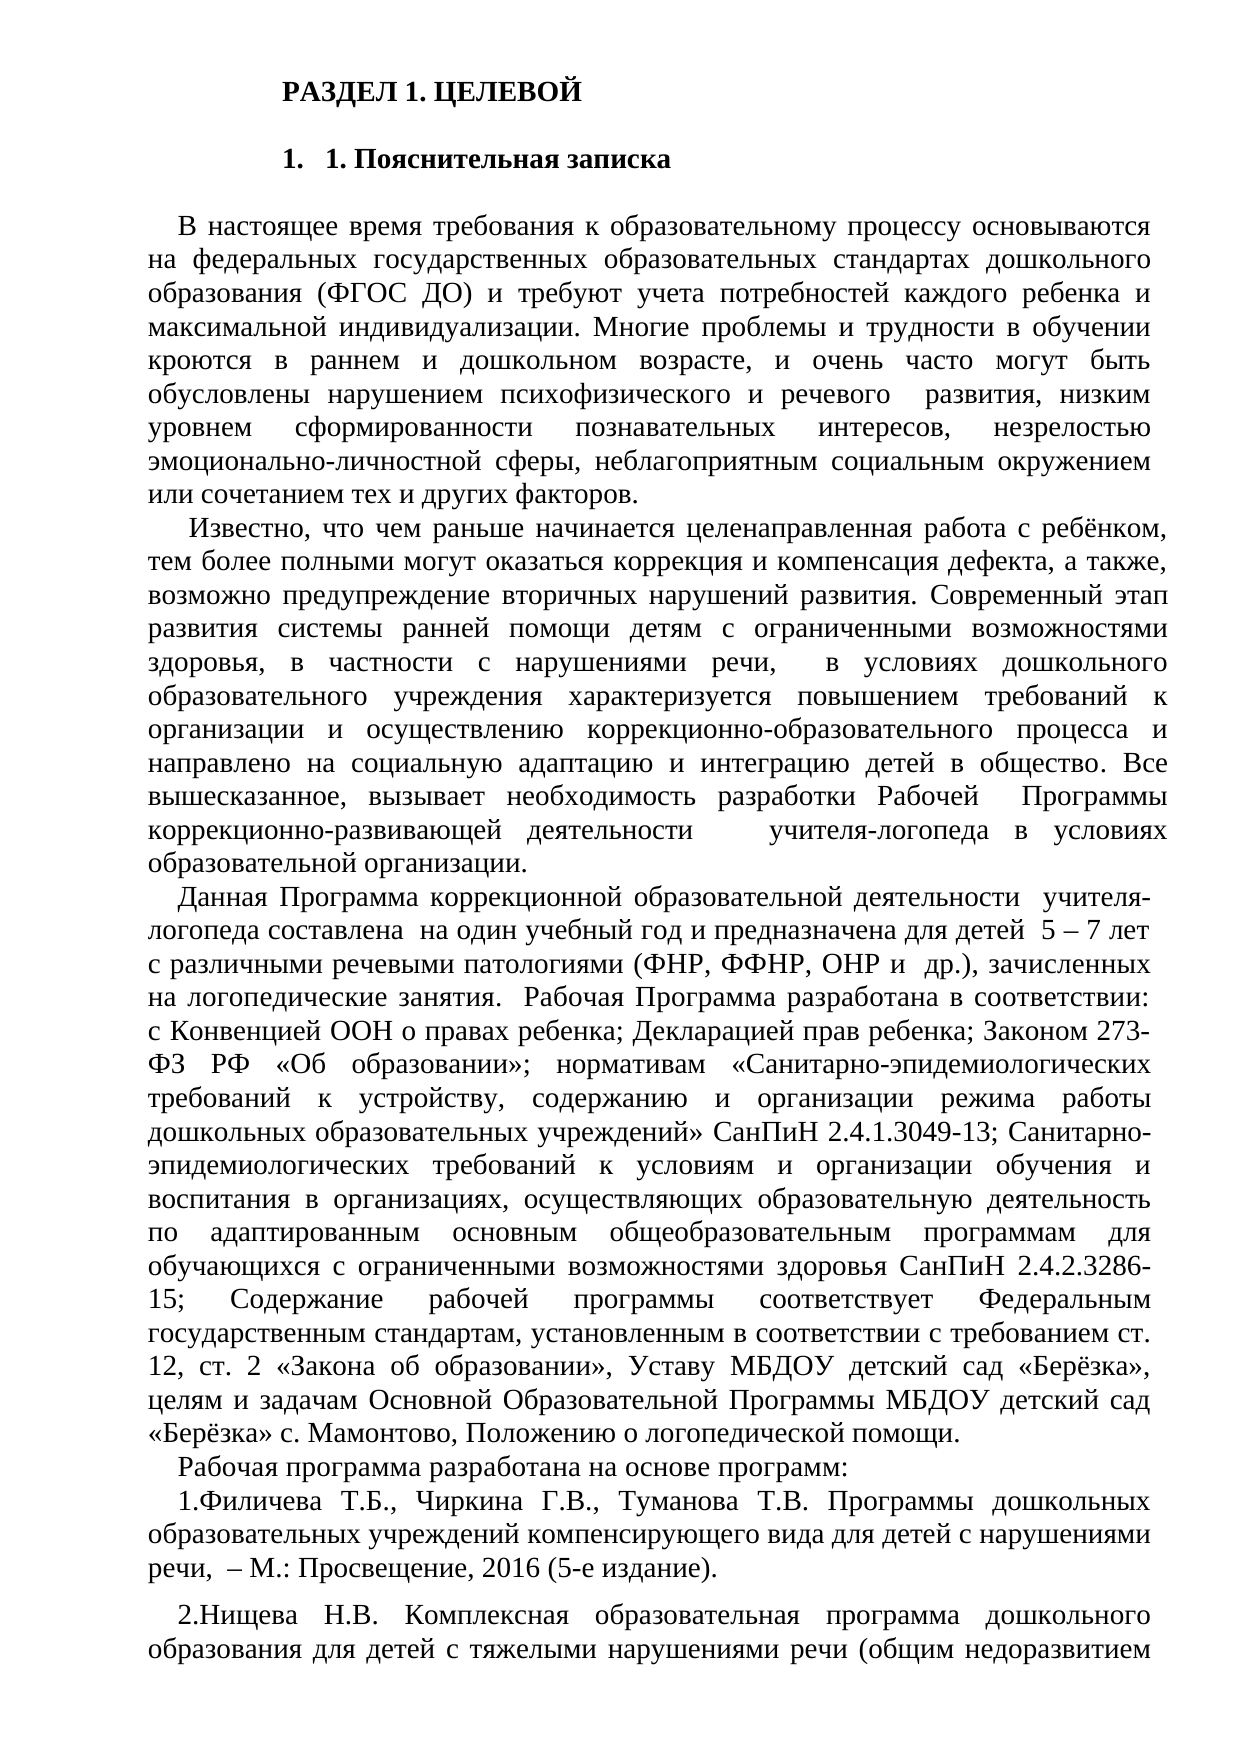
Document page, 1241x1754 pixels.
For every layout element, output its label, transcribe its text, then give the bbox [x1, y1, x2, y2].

text 1.Филичева Т.Б., Чиркина Г.В., Туманова Т.В. Программы дошкольных образовательных учреждений компенсирующего вида для детей с нарушениями речи, – М.: Просвещение, 2016 (5-е издание). [148, 1483, 1152, 1583]
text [148, 1597, 1152, 1664]
text Рабочая программа разработана на основе программ: [148, 1449, 1152, 1483]
list 1. Пояснительная записка [252, 141, 1152, 174]
text Известно, что чем раньше начинается целенаправленная работа с ребёнком, тем более полными могут оказаться коррекция и компенсация дефекта, а также, возможно предупреждение вторичных нарушений развития. Современный этап развития системы ранней помощи детям с ограниченными возможностями здоровья, в частности с нарушениями речи, в условиях дошкольного образовательного учреждения характеризуется повышением требований к организации и осуществлению коррекционно-образовательного процесса и направлено на социальную адаптацию и интеграцию детей в общество. Все вышесказанное, вызывает необходимость разработки Рабочей Программы коррекционно-развивающей деятельности учителя-логопеда в условиях образовательной организации. [148, 510, 1168, 879]
text В настоящее время требования к образовательному процессу основываются на федеральных государственных образовательных стандартах дошкольного образования (ФГОС ДО) и требуют учета потребностей каждого ребенка и максимальной индивидуализации. Многие проблемы и трудности в обучении кроются в раннем и дошкольном возрасте, и очень часто могут быть обусловлены нарушением психофизического и речевого развития, низким уровнем сформированности познавательных интересов, незрелостью эмоционально-личностной сферы, неблагоприятным социальным окружением или сочетанием тех и других факторов. [148, 208, 1152, 510]
list РАЗДЕЛ 1. ЦЕЛЕВОЙ [252, 74, 1152, 107]
text Данная Программа коррекционной образовательной деятельности учителя-логопеда составлена на один учебный год и предназначена для детей 5 – 7 лет с различными речевыми патологиями (ФНР, ФФНР, ОНР и др.), зачисленных на логопедические занятия. Рабочая Программа разработана в соответствии: с Конвенцией ООН о правах ребенка; Декларацией прав ребенка; Законом 273- ФЗ РФ «Об образовании»; нормативам «Санитарно-эпидемиологических требований к устройству, содержанию и организации режима работы дошкольных образовательных учреждений» СанПиН 2.4.1.3049-13; Санитарно-эпидемиологических требований к условиям и организации обучения и воспитания в организациях, осуществляющих образовательную деятельность по адаптированным основным общеобразовательным программам для обучающихся с ограниченными возможностями здоровья СанПиН 2.4.2.3286-15; Содержание рабочей программы соответствует Федеральным государственным стандартам, установленным в соответствии с требованием ст. 12, ст. 2 «Закона об образовании», Уставу МБДОУ детский сад «Берёзка», целям и задачам Основной Образовательной Программы МБДОУ детский сад «Берёзка» с. Мамонтово, Положению о логопедической помощи. [148, 879, 1152, 1449]
